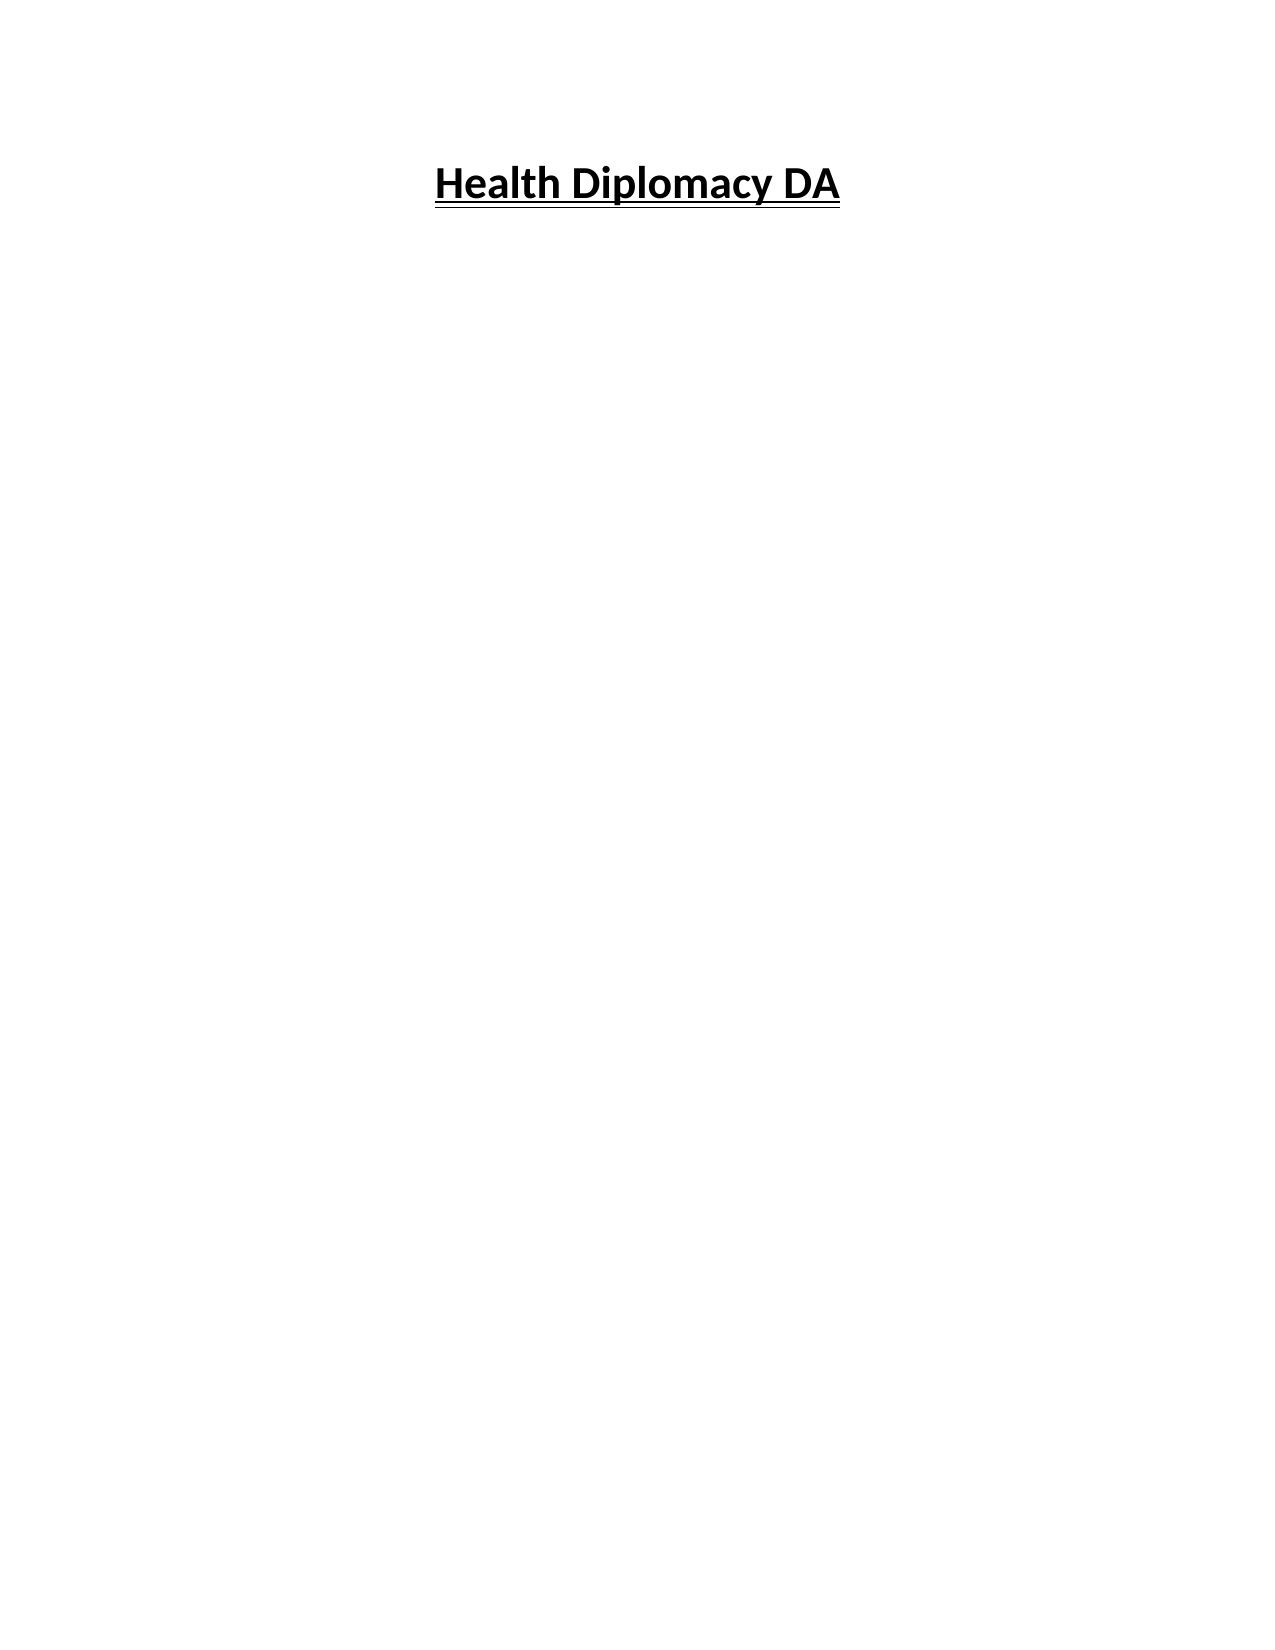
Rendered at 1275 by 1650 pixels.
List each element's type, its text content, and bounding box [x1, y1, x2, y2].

subtitle Health Diplomacy DA [187, 154, 1087, 210]
